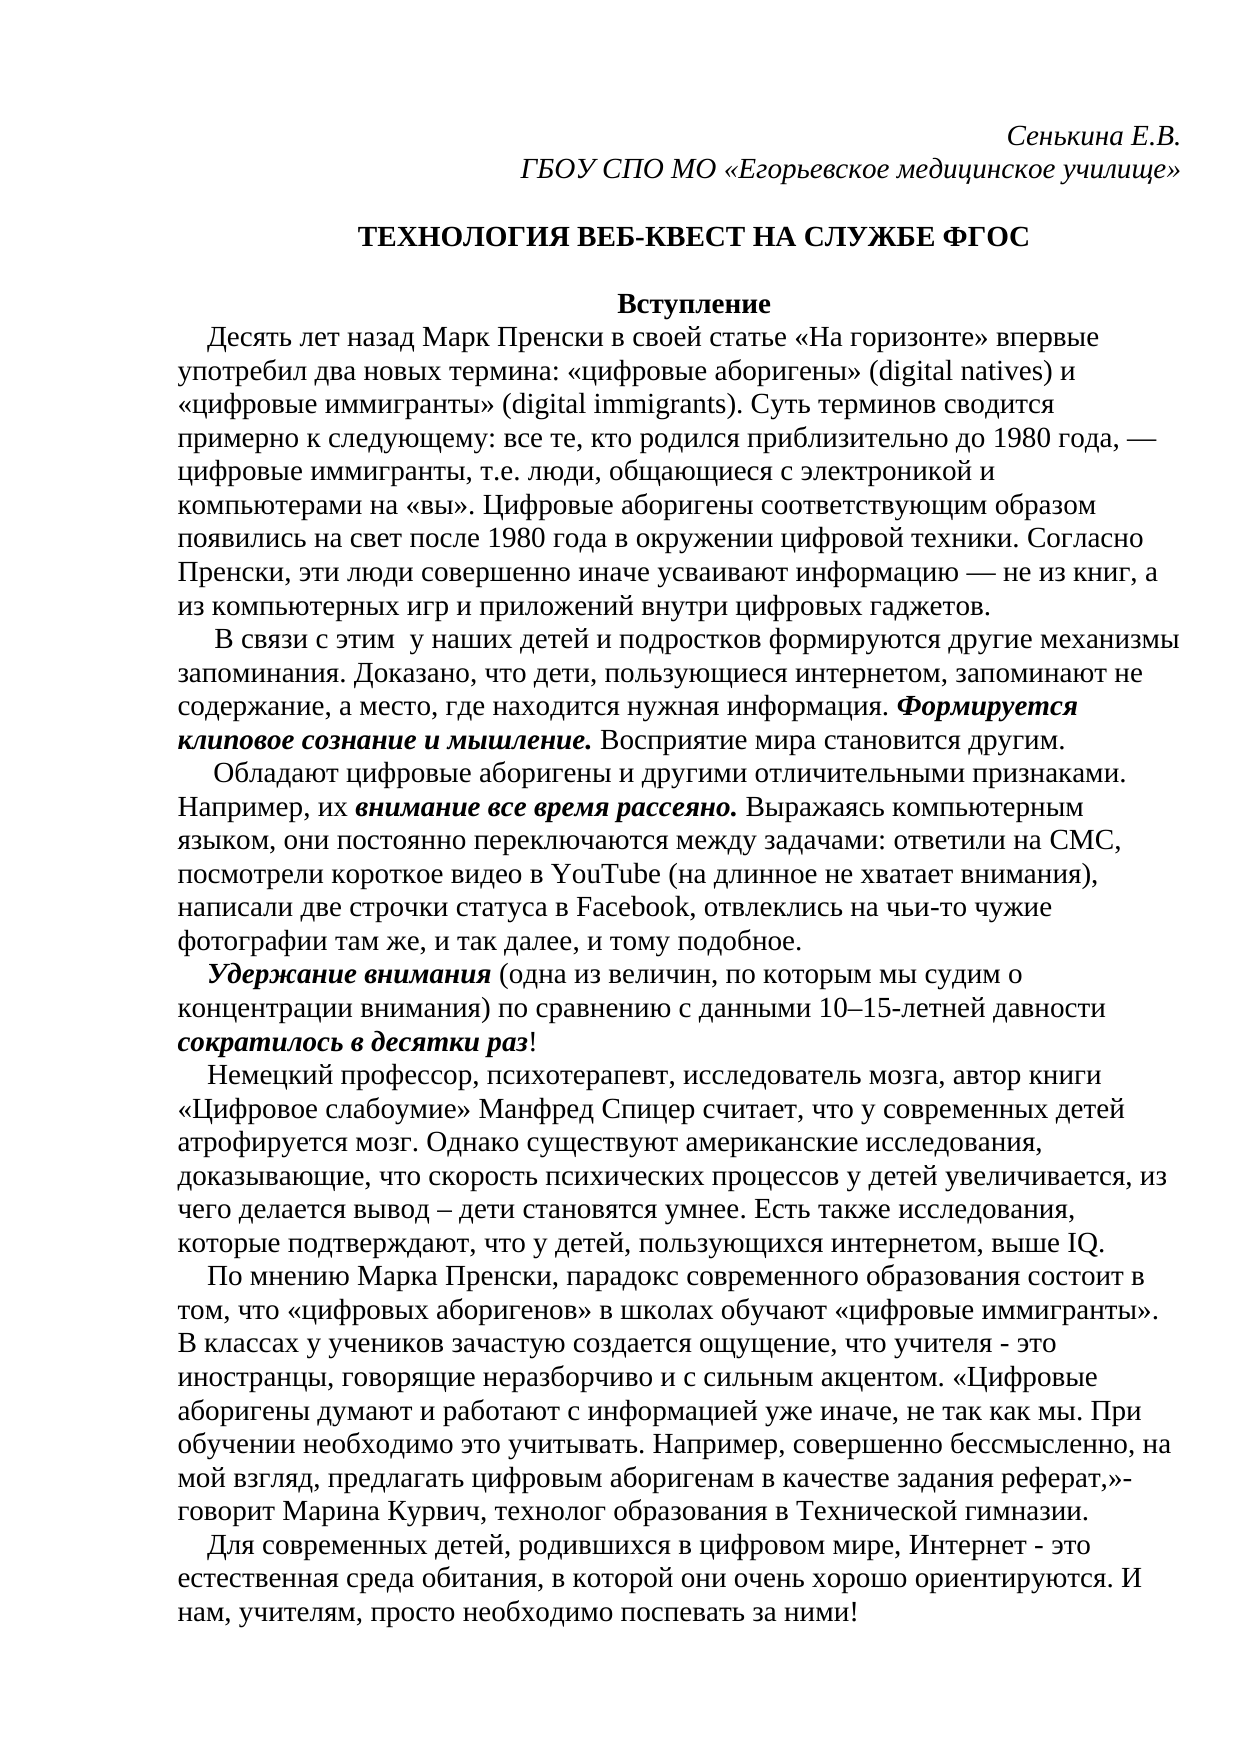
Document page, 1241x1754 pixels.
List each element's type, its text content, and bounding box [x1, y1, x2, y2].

text ГБОУ СПО МО «Егорьевское медицинское училище» [177, 152, 1181, 185]
text Обладают цифровые аборигены и другими отличительными признаками. Например, их внимание все время рассеяно. Выражаясь компьютерным языком, они постоянно переключаются между задачами: ответили на CMC, посмотрели короткое видео в YouTube (на длинное не хватает внимания), написали две строчки статуса в Facebook, отвлеклись на чьи-то чужие фотографии там же, и так далее, и тому подобное. [133, 755, 1181, 957]
text В связи с этим у наших детей и подростков формируются другие механизмы запоминания. Доказано, что дети, пользующиеся интернетом, запоминают не содержание, а место, где находится нужная информация. Формируется клиповое сознание и мышление. Восприятие мира становится другим. [177, 621, 1181, 755]
text Вступление [177, 286, 1181, 319]
text По мнению Марка Пренски, парадокс современного образования состоит в том, что «цифровых аборигенов» в школах обучают «цифровые иммигранты». В классах у учеников зачастую создается ощущение, что учителя - это иностранцы, говорящие неразборчиво и с сильным акцентом. «Цифровые аборигены думают и работают с информацией уже иначе, не так как мы. При обучении необходимо это учитывать. Например, совершенно бессмысленно, на мой взгляд, предлагать цифровым аборигенам в качестве задания реферат,»- говорит Марина Курвич, технолог образования в Технической гимназии. [177, 1258, 1181, 1527]
text ТЕХНОЛОГИЯ ВЕБ-КВЕСТ НА СЛУЖБЕ ФГОС [177, 219, 1181, 252]
text Сенькина Е.В. [177, 118, 1181, 152]
text Десять лет назад Марк Пренски в своей статье «На горизонте» впервые употребил два новых термина: «цифровые аборигены» (digital natives) и «цифровые иммигранты» (digital immigrants). Суть терминов сводится примерно к следующему: все те, кто родился приблизительно до 1980 года, — цифровые иммигранты, т.е. люди, общающиеся с электроникой и компьютерами на «вы». Цифровые аборигены соответствующим образом появились на свет после 1980 года в окружении цифровой техники. Согласно Пренски, эти люди совершенно иначе усваивают информацию — не из книг, а из компьютерных игр и приложений внутри цифровых гаджетов. [177, 319, 1181, 621]
text Немецкий профессор, психотерапевт, исследователь мозга, автор книги «Цифровое слабоумие» Манфред Спицер считает, что у современных детей атрофируется мозг. Однако существуют американские исследования, доказывающие, что скорость психических процессов у детей увеличивается, из чего делается вывод – дети становятся умнее. Есть также исследования, которые подтверждают, что у детей, пользующихся интернетом, выше IQ. [177, 1057, 1181, 1258]
text Для современных детей, родившихся в цифровом мире, Интернет - это естественная среда обитания, в которой они очень хорошо ориентируются. И нам, учителям, просто необходимо поспевать за ними! [177, 1527, 1181, 1627]
text Удержание внимания (одна из величин, по которым мы судим о концентрации внимания) по сравнению с данными 10–15-летней давности сократилось в десятки раз! [177, 957, 1181, 1057]
